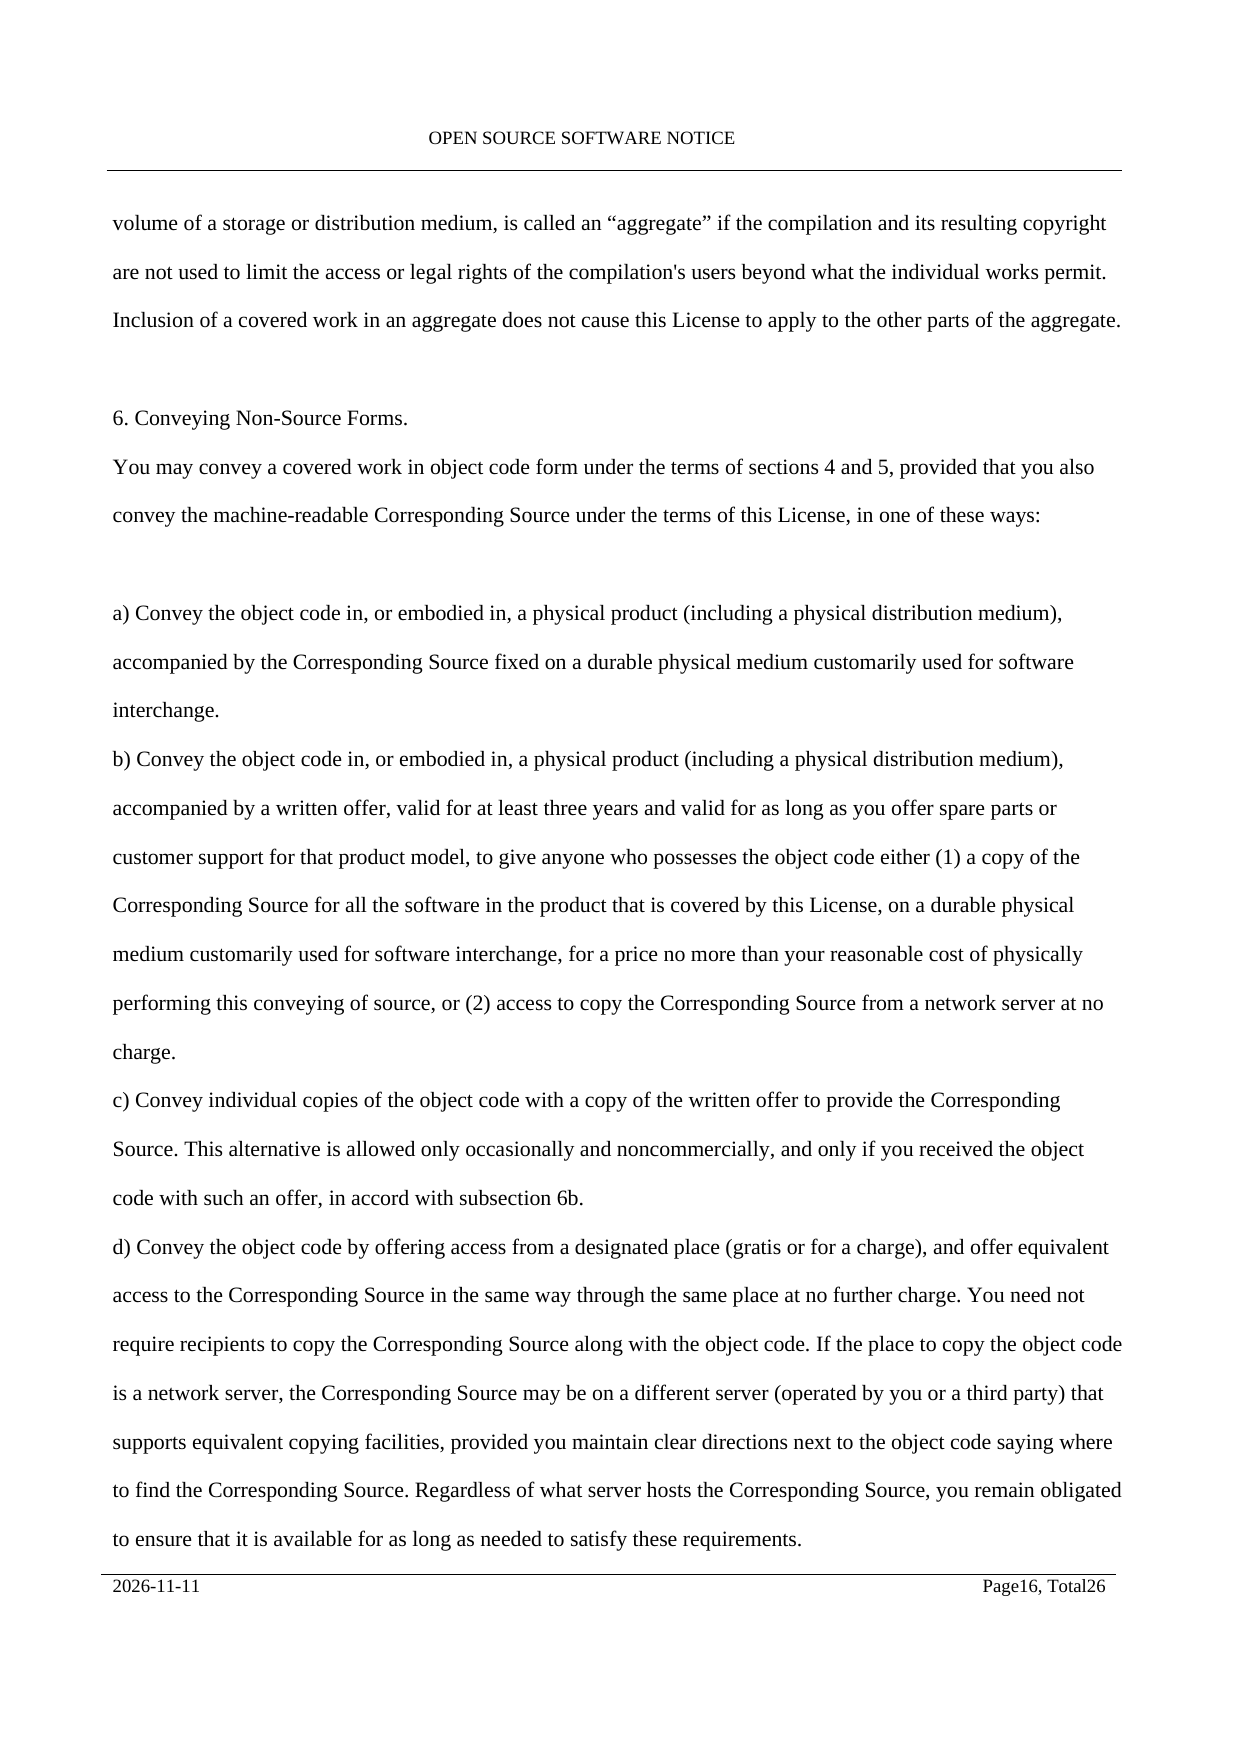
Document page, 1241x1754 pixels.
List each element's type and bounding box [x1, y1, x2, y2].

text [112, 206, 1128, 1555]
